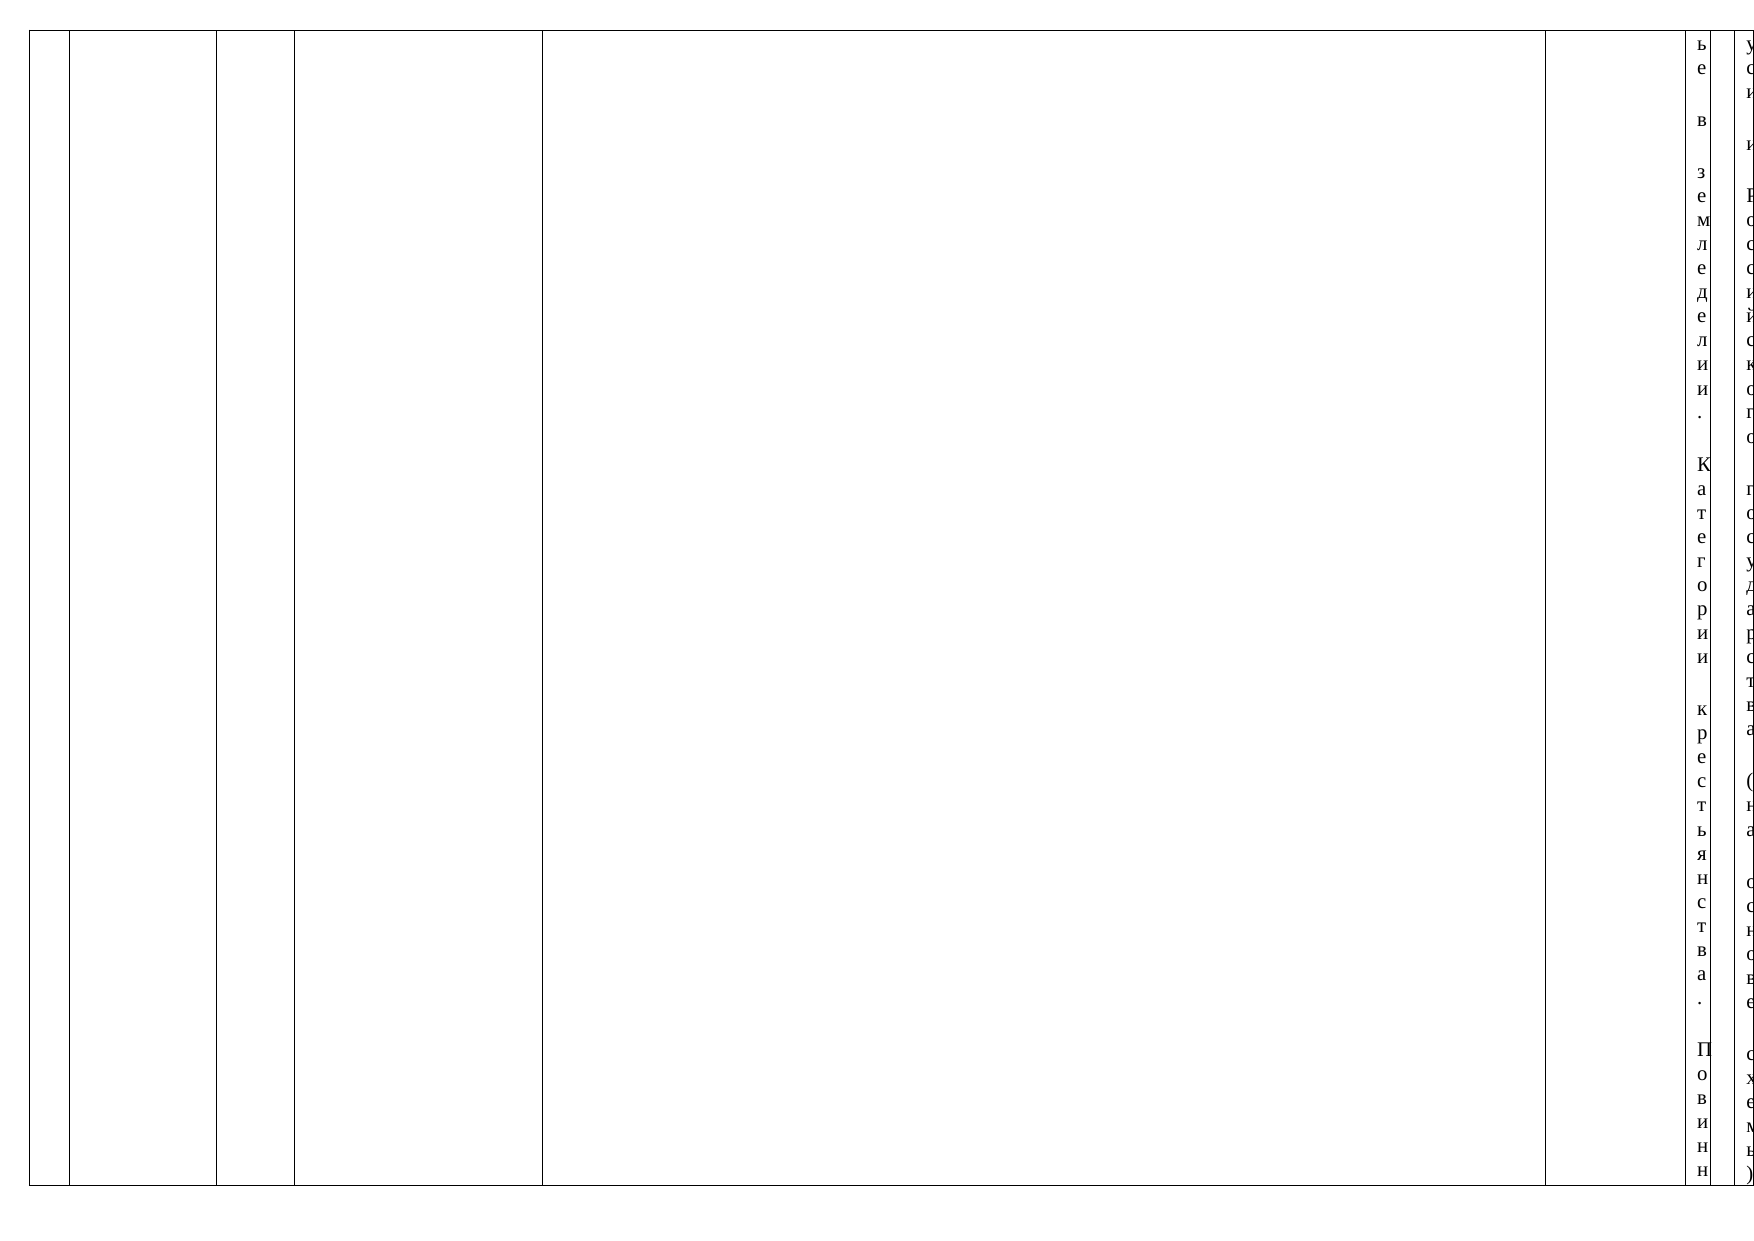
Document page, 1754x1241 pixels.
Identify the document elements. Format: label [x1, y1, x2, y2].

table_cell [543, 31, 1545, 1185]
table_cell [1686, 31, 1710, 1185]
table_cell [295, 31, 542, 1185]
table_cell [1711, 31, 1734, 1185]
table_cell [217, 31, 294, 1185]
table_cell [1546, 31, 1685, 1185]
table_cell [30, 31, 69, 1185]
table_cell [1735, 31, 1753, 1185]
table_cell [70, 31, 216, 1185]
